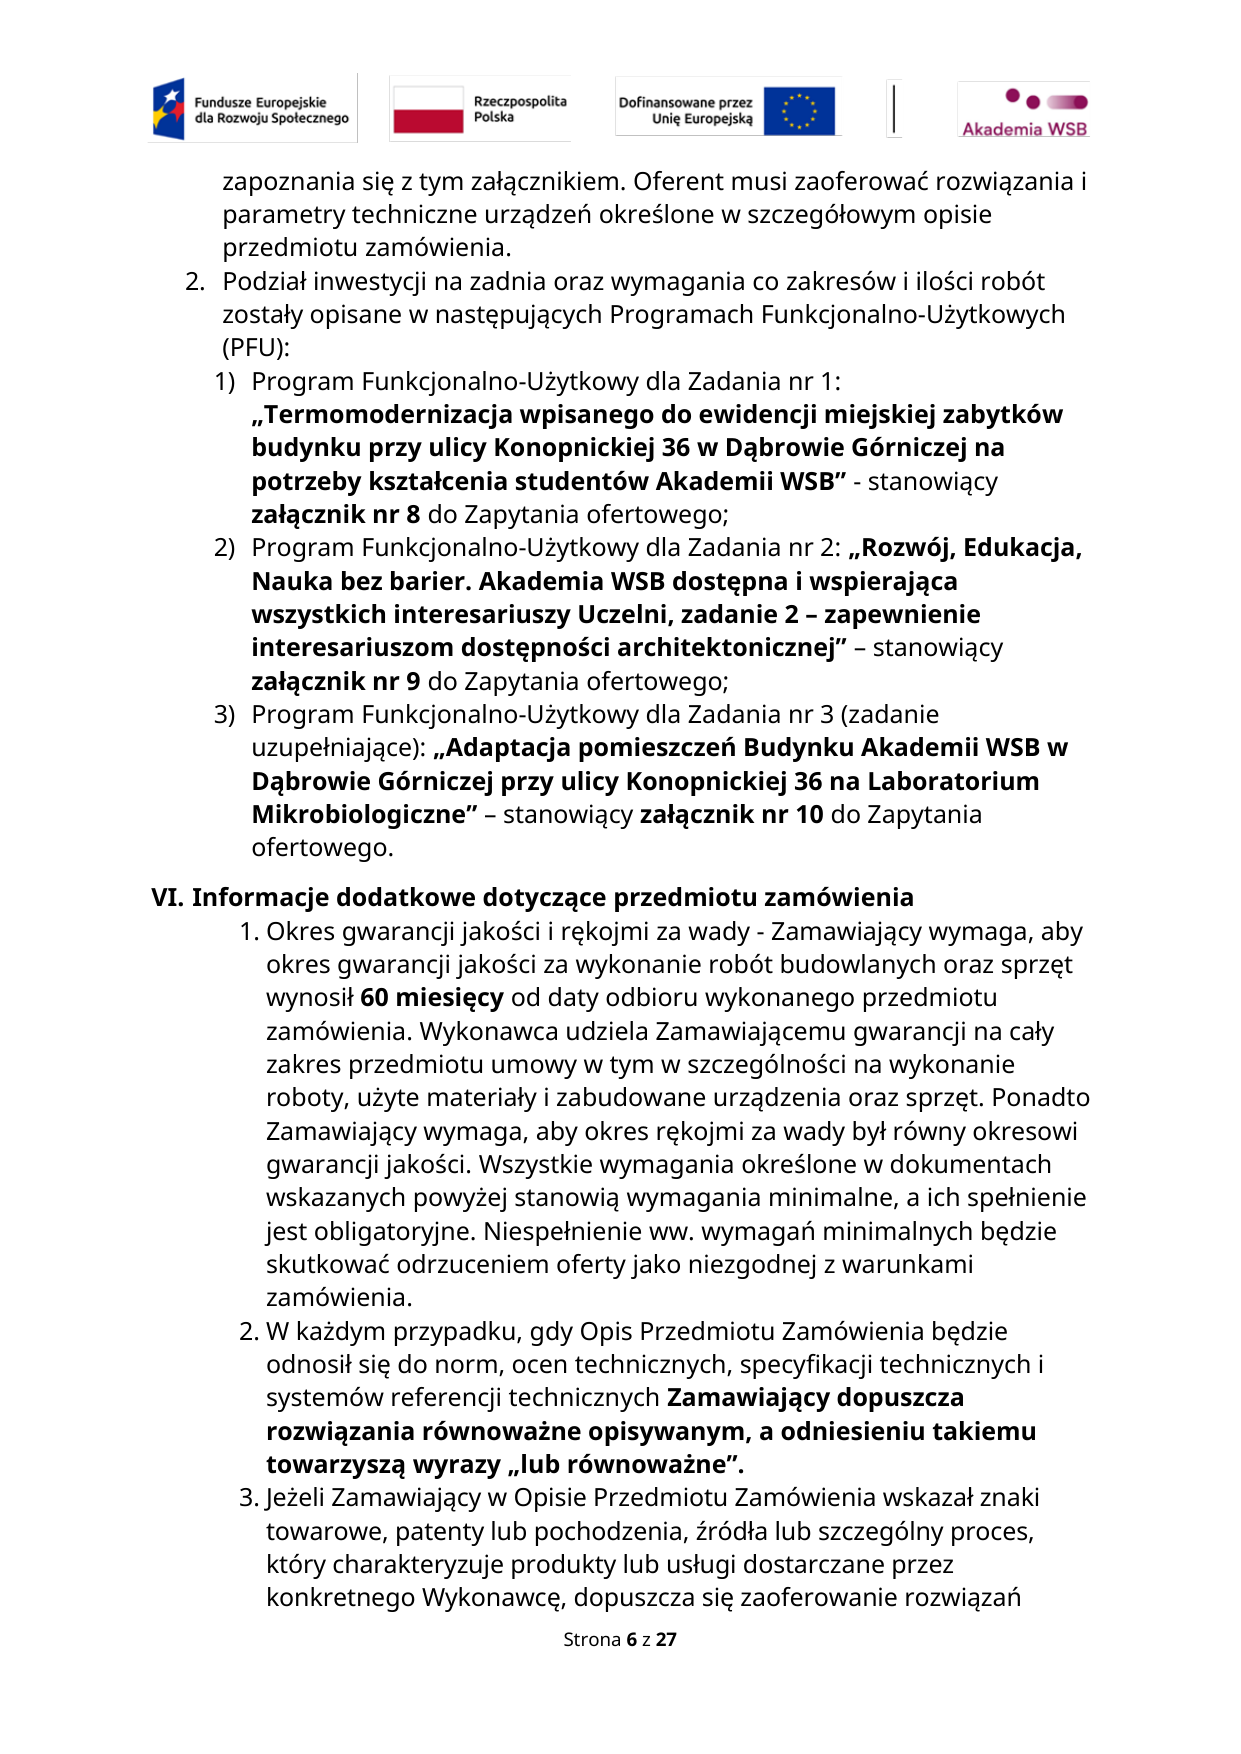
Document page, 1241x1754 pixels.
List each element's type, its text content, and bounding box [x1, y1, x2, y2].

list Program Funkcjonalno-Użytkowy dla Zadania nr 3 (zadanie uzupełniające): „Adaptacja pomieszczeń Budynku Akademii WSB w Dąbrowie Górniczej przy ulicy Konopnickiej 36 na Laboratorium Mikrobiologiczne” – stanowiący załącznik nr 10 do Zapytania ofertowego. [213, 697, 1093, 863]
subtitle Informacje dodatkowe dotyczące przedmiotu zamówienia [184, 880, 1093, 913]
picture [147, 73, 1093, 145]
list Podział inwestycji na zadnia oraz wymagania co zakresów i ilości robót zostały opisane w następujących Programach Funkcjonalno-Użytkowych (PFU): [185, 263, 1093, 363]
list Program Funkcjonalno-Użytkowy dla Zadania nr 1: „Termomodernizacja wpisanego do ewidencji miejskiej zabytków budynku przy ulicy Konopnickiej 36 w Dąbrowie Górniczej na potrzeby kształcenia studentów Akademii WSB” - stanowiący załącznik nr 8 do Zapytania ofertowego; [213, 363, 1093, 530]
list W każdym przypadku, gdy Opis Przedmiotu Zamówienia będzie odnosił się do norm, ocen technicznych, specyfikacji technicznych i systemów referencji technicznych Zamawiający dopuszcza rozwiązania równoważne opisywanym, a odniesieniu takiemu towarzyszą wyrazy „lub równoważne”. [239, 1313, 1093, 1480]
list Okres gwarancji jakości i rękojmi za wady - Zamawiający wymaga, aby okres gwarancji jakości za wykonanie robót budowlanych oraz sprzęt wynosił 60 miesięcy od daty odbioru wykonanego przedmiotu zamówienia. Wykonawca udziela Zamawiającemu gwarancji na cały zakres przedmiotu umowy w tym w szczególności na wykonanie roboty, użyte materiały i zabudowane urządzenia oraz sprzęt. Ponadto Zamawiający wymaga, aby okres rękojmi za wady był równy okresowi gwarancji jakości. Wszystkie wymagania określone w dokumentach wskazanych powyżej stanowią wymagania minimalne, a ich spełnienie jest obligatoryjne. Niespełnienie ww. wymagań minimalnych będzie skutkować odrzuceniem oferty jako niezgodnej z warunkami zamówienia. [239, 913, 1093, 1313]
list Program Funkcjonalno-Użytkowy dla Zadania nr 2: „Rozwój, Edukacja, Nauka bez barier. Akademia WSB dostępna i wspierająca wszystkich interesariuszy Uczelni, zadanie 2 – zapewnienie interesariuszom dostępności architektonicznej” – stanowiący załącznik nr 9 do Zapytania ofertowego; [213, 530, 1093, 697]
